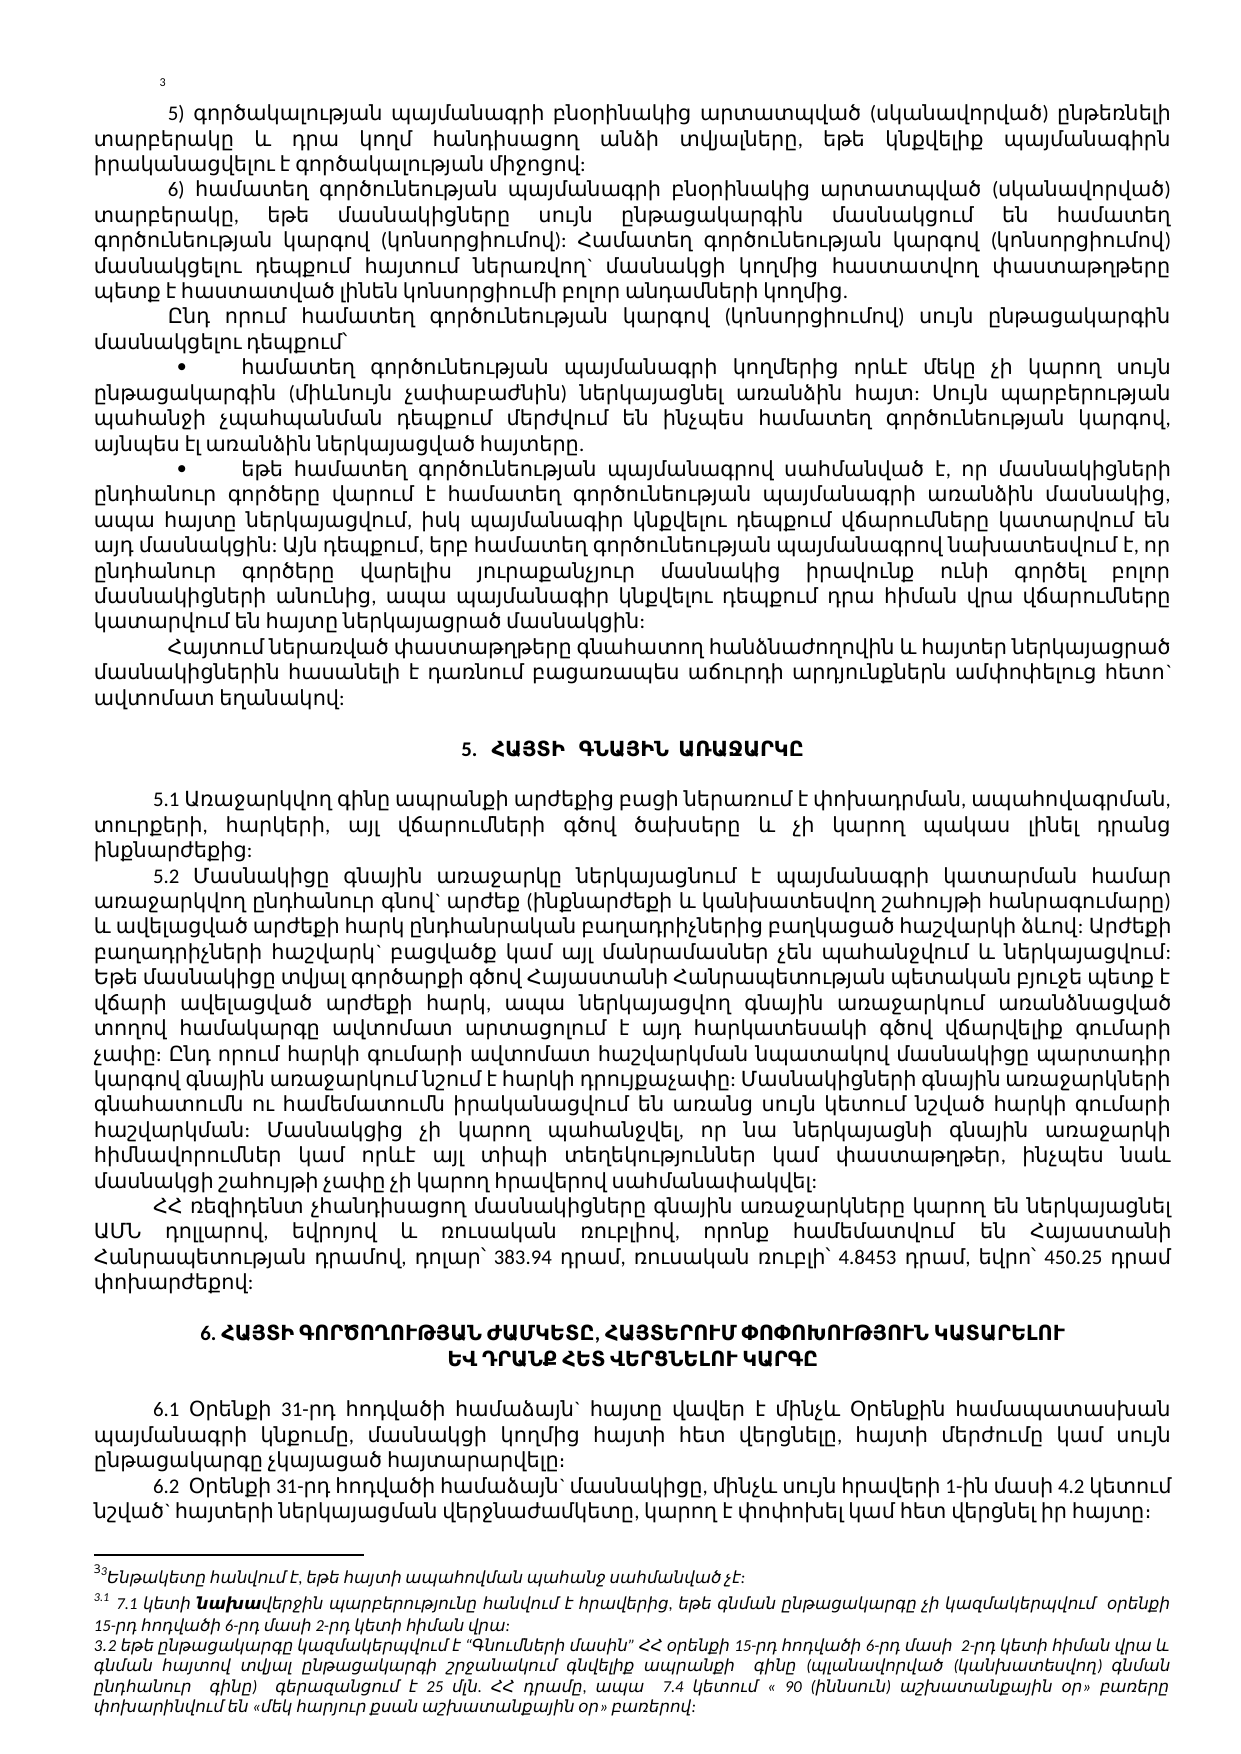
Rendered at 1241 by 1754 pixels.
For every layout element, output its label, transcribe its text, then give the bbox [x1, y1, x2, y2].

text ՀՀ ռեզիդենտ չհանդիսացող մասնակիցները գնային առաջարկները կարող են ներկայացնել ԱՄՆ դոլլարով, եվրոյով և ռուսական ռուբլիով, որոնք համեմատվում են Հայաստանի Հանրապետության դրամով, դոլար՝ 383.94 դրամ, ռուսական ռուբլի՝ 4.8453 դրամ, եվրո՝ 450.25 դրամ փոխարժեքով: [94, 1193, 1171, 1295]
list համատեղ գործունեության պայմանագրի կողմերից որևէ մեկը չի կարող սույն ընթացակարգին (միևնույն չափաբաժնին) ներկայացնել առանձին հայտ: Սույն պարբերության պահանջի չպահպանման դեպքում մերժվում են ինչպես համատեղ գործունեության կարգով, այնպես էլ առանձին ներկայացված հայտերը. [94, 354, 1171, 456]
text 6.1 Օրենքի 31-րդ հոդվածի համաձայն` հայտը վավեր է մինչև Օրենքին համապատասխան պայմանագրի կնքումը, մասնակցի կողմից հայտի հետ վերցնելը, հայտի մերժումը կամ սույն ընթացակարգը չկայացած հայտարարվելը։ [94, 1397, 1171, 1473]
list եթե համատեղ գործունեության պայմանագրով սահմանված է, որ մասնակիցների ընդհանուր գործերը վարում է համատեղ գործունեության պայմանագրի առանձին մասնակից, ապա հայտը ներկայացվում, իսկ պայմանագիր կնքվելու դեպքում վճարումները կատարվում են այդ մասնակցին: Այն դեպքում, երբ համատեղ գործունեության պայմանագրով նախատեսվում է, որ ընդհանուր գործերը վարելիս յուրաքանչյուր մասնակից իրավունք ունի գործել բոլոր մասնակիցների անունից, ապա պայմանագիր կնքվելու դեպքում դրա հիման վրա վճարումները կատարվում են հայտը ներկայացրած մասնակցին: [94, 456, 1171, 634]
text 5.1 Առաջարկվող գինը ապրանքի արժեքից բացի ներառում է փոխադրման, ապահովագրման, տուրքերի, հարկերի, այլ վճարումների գծով ծախսերը և չի կարող պակաս լինել դրանց ինքնարժեքից: [94, 787, 1171, 863]
text 6.2 Օրենքի 31-րդ հոդվածի համաձայն` մասնակիցը, մինչև սույն հրավերի 1-ին մասի 4.2 կետում նշված` հայտերի ներկայացման վերջնաժամկետը, կարող է փոփոխել կամ հետ վերցնել իր հայտը։ [94, 1473, 1171, 1524]
text 6. ՀԱՅՏԻ ԳՈՐԾՈՂՈՒԹՅԱՆ ԺԱՄԿԵՏԸ, ՀԱՅՏԵՐՈՒՄ ՓՈՓՈԽՈՒԹՅՈՒՆ ԿԱՏԱՐԵԼՈՒ [94, 1320, 1171, 1346]
text 5. ՀԱՅՏԻ ԳՆԱՅԻՆ ԱՌԱՋԱՐԿԸ [94, 736, 1171, 761]
text ԵՎ ԴՐԱՆՔ ՀԵՏ ՎԵՐՑՆԵԼՈՒ ԿԱՐԳԸ [94, 1346, 1171, 1371]
text 3 [94, 75, 1171, 100]
text 6) համատեղ գործունեության պայմանագրի բնօրինակից արտատպված (սկանավորված) տարբերակը, եթե մասնակիցները սույն ընթացակարգին մասնակցում են համատեղ գործունեության կարգով (կոնսորցիումով): Համատեղ գործունեության կարգով (կոնսորցիումով) մասնակցելու դեպքում հայտում ներառվող` մասնակցի կողմից հաստատվող փաստաթղթերը պետք է հաստատված լինեն կոնսորցիումի բոլոր անդամների կողմից. [94, 177, 1171, 304]
text Հայտում ներառված փաստաթղթերը գնահատող հանձնաժողովին և հայտեր ներկայացրած մասնակիցներին հասանելի է դառնում բացառապես աճուրդի արդյունքներն ամփոփելուց հետո` ավտոմատ եղանակով: [94, 634, 1171, 710]
text Ընդ որում համատեղ գործունեության կարգով (կոնսորցիումով) սույն ընթացակարգին մասնակցելու դեպքում՝ [94, 304, 1171, 354]
text 5) գործակալության պայմանագրի բնօրինակից արտատպված (սկանավորված) ընթեռնելի տարբերակը և դրա կողմ հանդիսացող անձի տվյալները, եթե կնքվելիք պայմանագիրն իրականացվելու է գործակալության միջոցով: [94, 100, 1171, 177]
text 5.2 Մասնակիցը գնային առաջարկը ներկայացնում է պայմանագրի կատարման համար առաջարկվող ընդհանուր գնով` արժեք (ինքնարժեքի և կանխատեսվող շահույթի հանրագումարը) և ավելացված արժեքի հարկ ընդհանրական բաղադրիչներից բաղկացած հաշվարկի ձևով: Արժեքի բաղադրիչների հաշվարկ` բացվածք կամ այլ մանրամասներ չեն պահանջվում և ներկայացվում: Եթե մասնակիցը տվյալ գործարքի գծով Հայաստանի Հանրապետության պետական բյուջե պետք է վճարի ավելացված արժեքի հարկ, ապա ներկայացվող գնային առաջարկում առանձնացված տողով համակարգը ավտոմատ արտացոլում է այդ հարկատեսակի գծով վճարվելիք գումարի չափը: Ընդ որում հարկի գումարի ավտոմատ հաշվարկման նպատակով մասնակիցը պարտադիր կարգով գնային առաջարկում նշում է հարկի դրույքաչափը: Մասնակիցների գնային առաջարկների գնահատումն ու համեմատումն իրականացվում են առանց սույն կետում նշված հարկի գումարի հաշվարկման: Մասնակցից չի կարող պահանջվել, որ նա ներկայացնի գնային առաջարկի հիմնավորումներ կամ որևէ այլ տիպի տեղեկություններ կամ փաստաթղթեր, ինչպես նաև մասնակցի շահույթի չափը չի կարող հրավերով սահմանափակվել: [94, 863, 1171, 1193]
